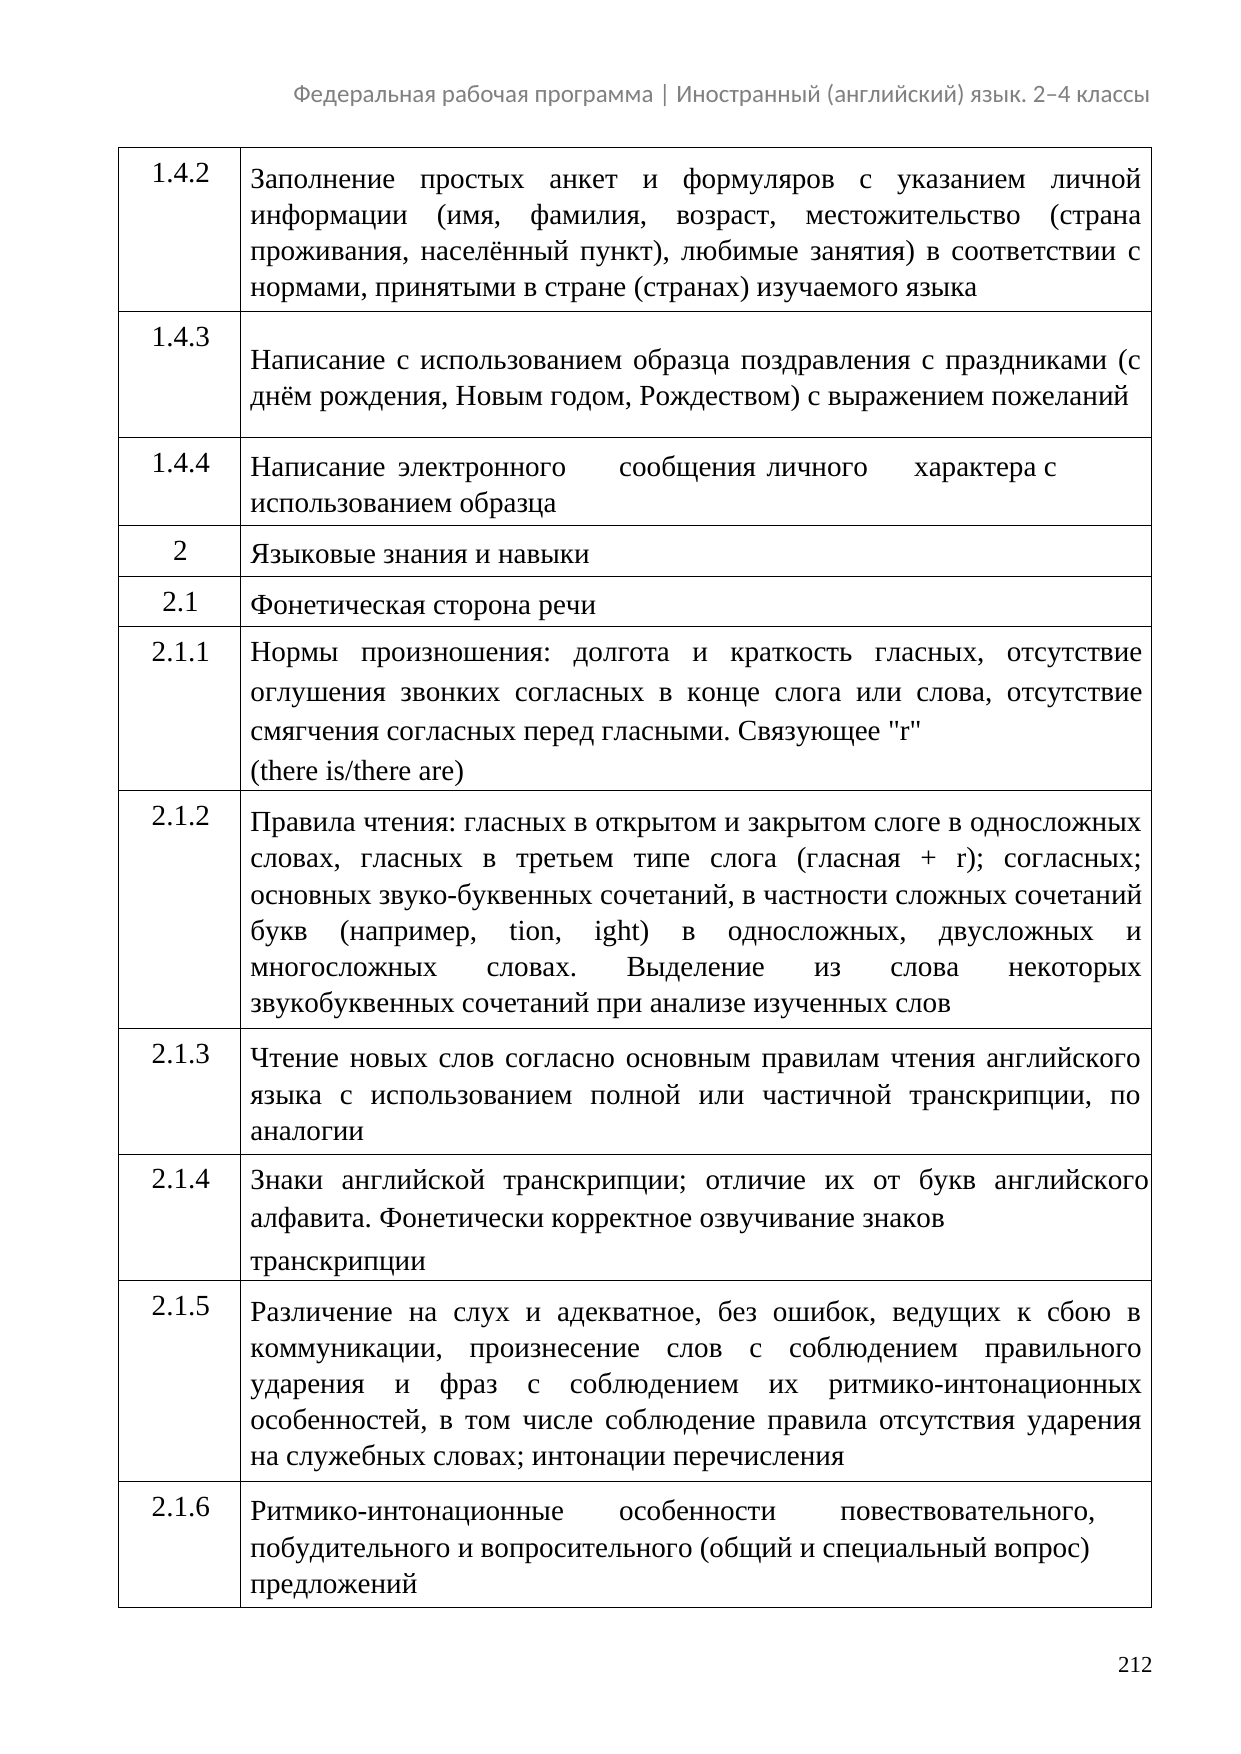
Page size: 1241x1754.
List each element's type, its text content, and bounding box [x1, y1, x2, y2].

table_cell Фонетическая сторона речи [241, 577, 1151, 626]
table_header Заполнение простых анкет и формуляров с указанием личной информации (имя, фамилия, возраст, местожительство (страна проживания, населённый пункт), любимые занятия) в соответствии с нормами, принятыми в стране (странах) изучаемого языка [241, 148, 1151, 311]
table_cell Знаки английской транскрипции; отличие их от букв английского алфавита. Фонетически корректное озвучивание знаков транскрипции [241, 1155, 1151, 1279]
table_cell Чтение новых слов согласно основным правилам чтения английского языка с использованием полной или частичной транскрипции, по аналогии [241, 1029, 1151, 1153]
table_cell 2 [119, 526, 240, 576]
table_cell Различение на слух и адекватное, без ошибок, ведущих к сбою в коммуникации, произнесение слов с соблюдением правильного ударения и фраз с соблюдением их ритмико-интонационных особенностей, в том числе соблюдение правила отсутствия ударения на служебных словах; интонации перечисления [241, 1281, 1151, 1481]
table_cell 1.4.3 [119, 312, 240, 437]
table_cell Языковые знания и навыки [241, 526, 1151, 576]
table_header 1.4.2 [119, 148, 240, 311]
table_cell 2.1.1 [119, 627, 240, 789]
table_cell Правила чтения: гласных в открытом и закрытом слоге в односложных словах, гласных в третьем типе слога (гласная + r); согласных; основных звуко-буквенных сочетаний, в частности сложных сочетаний букв (например, tion, ight) в односложных, двусложных и многосложных словах. Выделение из слова некоторых звукобуквенных сочетаний при анализе изученных слов [241, 791, 1151, 1028]
table_cell 2.1.2 [119, 791, 240, 1028]
table_cell 2.1.6 [119, 1482, 240, 1607]
table_cell Нормы произношения: долгота и краткость гласных, отсутствие оглушения звонких согласных в конце слога или слова, отсутствие смягчения согласных перед гласными. Связующее "r" (there is/there are) [241, 627, 1151, 789]
table_cell 2.1 [119, 577, 240, 626]
table_cell 2.1.3 [119, 1029, 240, 1153]
table_cell Ритмико-интонационные особенности повествовательного, побудительного и вопросительного (общий и специальный вопрос) предложений [241, 1482, 1151, 1607]
table_cell 2.1.5 [119, 1281, 240, 1481]
table_cell 1.4.4 [119, 438, 240, 525]
table_cell 2.1.4 [119, 1155, 240, 1279]
table_cell Написание с использованием образца поздравления с праздниками (с днём рождения, Новым годом, Рождеством) с выражением пожеланий [241, 312, 1151, 437]
table_cell Написание электронного сообщения личного характера с использованием образца [241, 438, 1151, 525]
